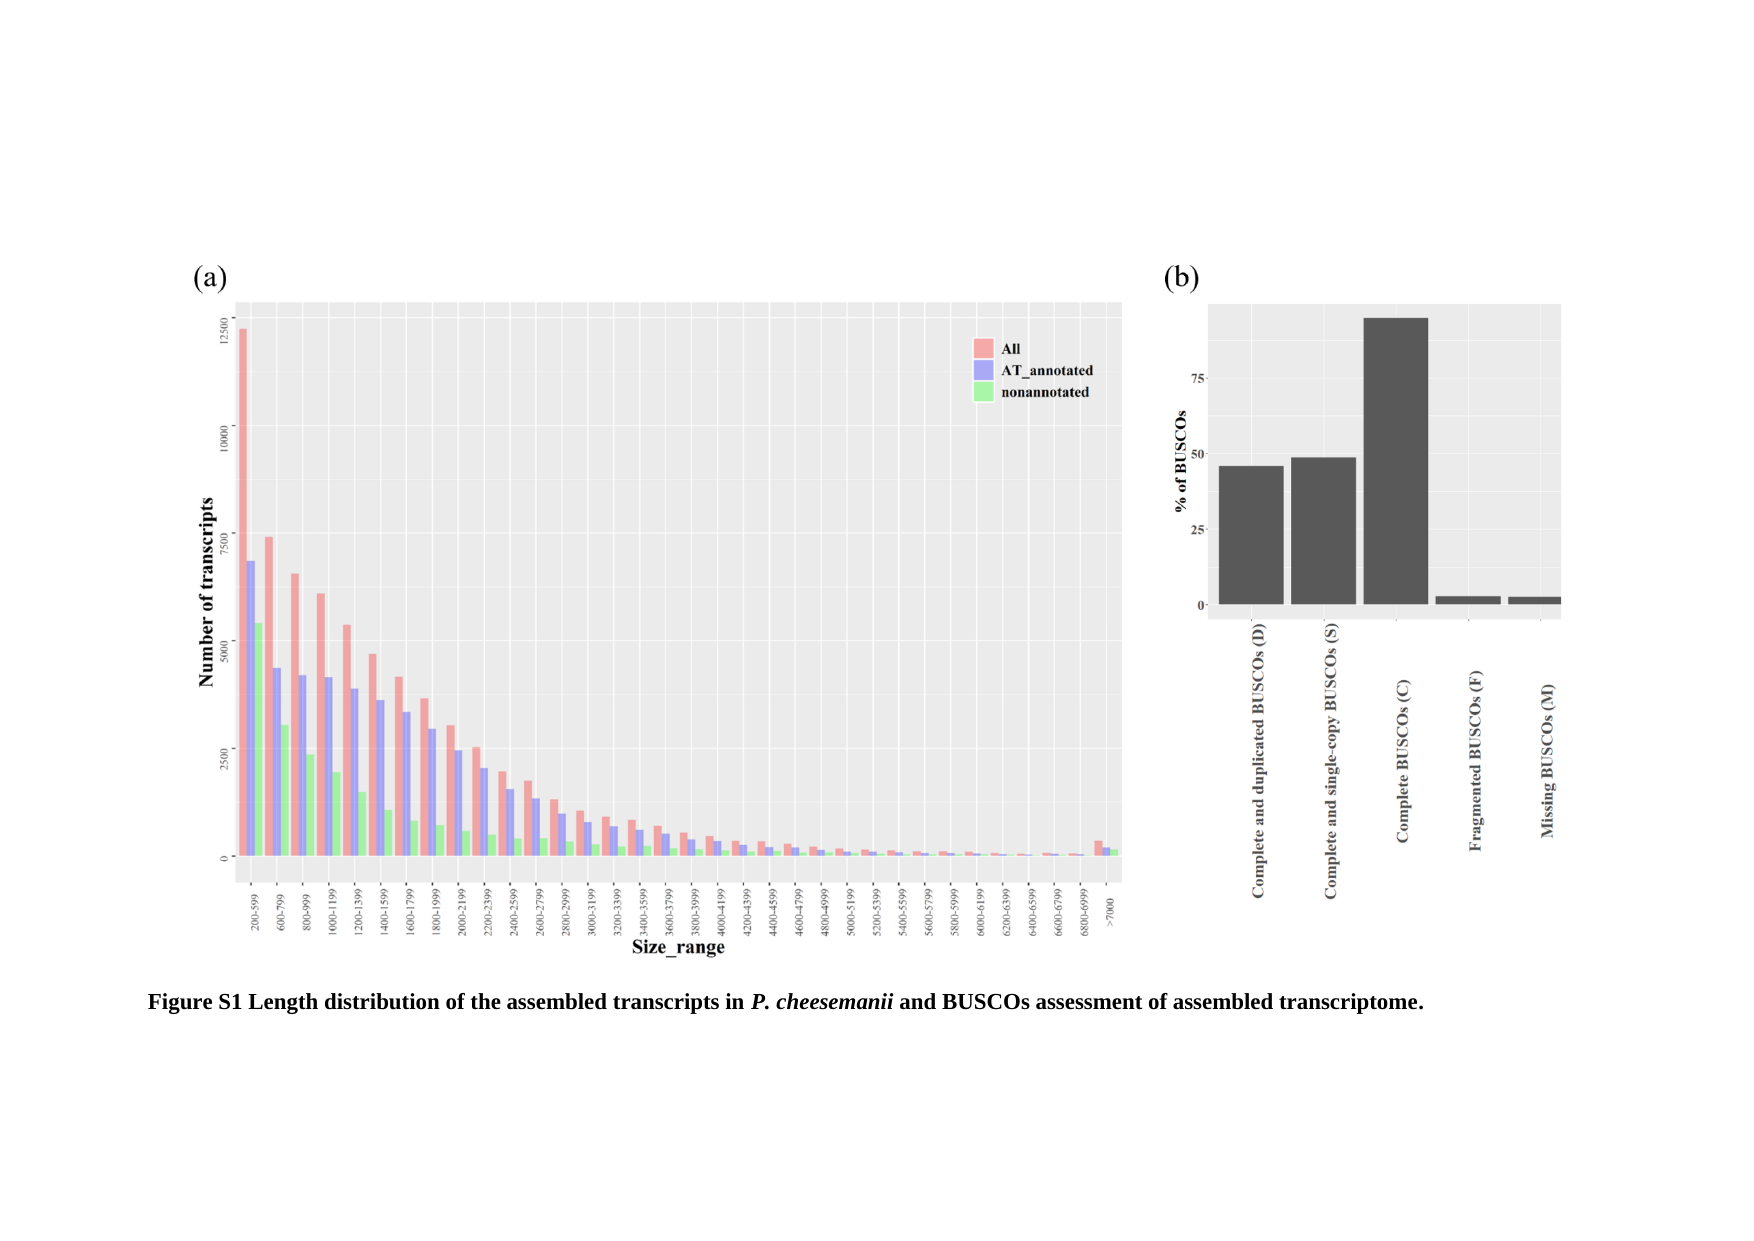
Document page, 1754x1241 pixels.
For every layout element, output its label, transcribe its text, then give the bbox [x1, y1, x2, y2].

text Figure S1 Length distribution of the assembled transcripts in P. cheesemanii and BUSCOs assessment of assembled transcriptome. [148, 988, 1606, 1014]
picture [192, 265, 1562, 959]
